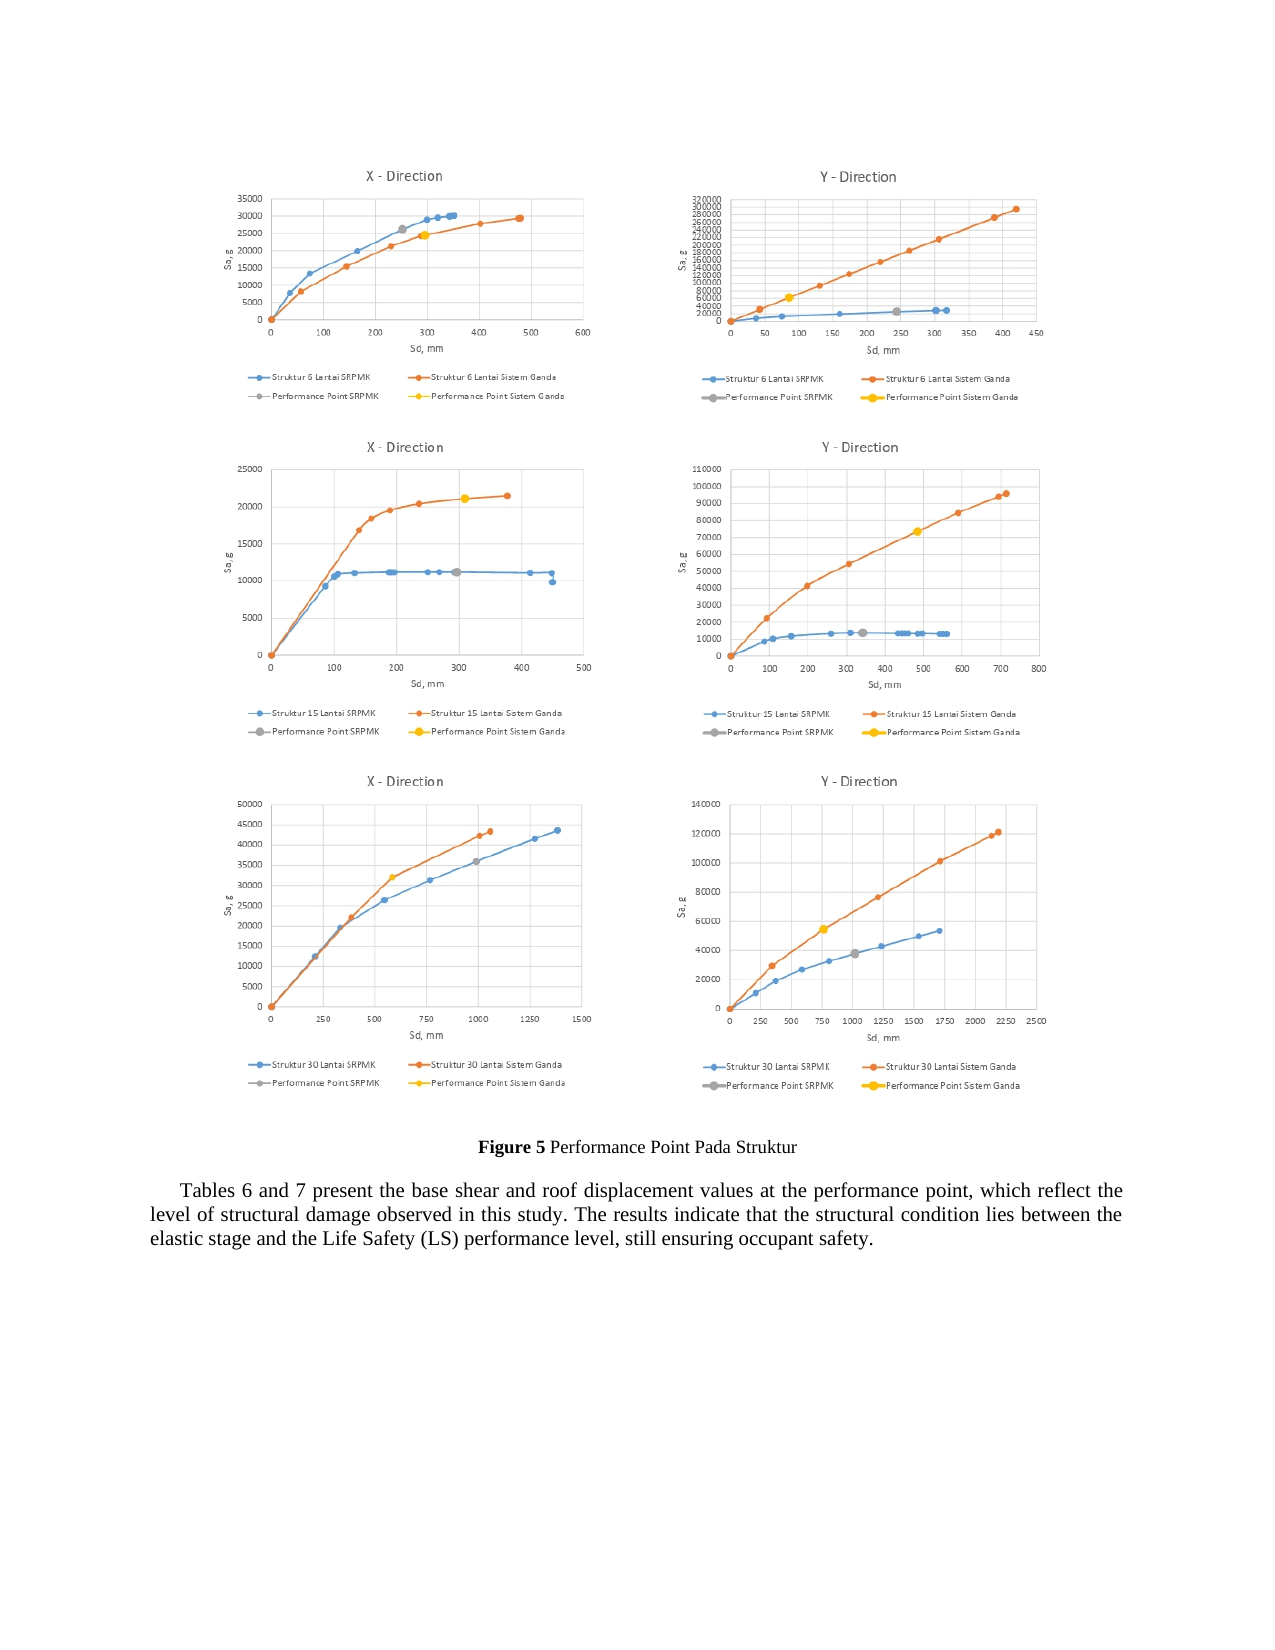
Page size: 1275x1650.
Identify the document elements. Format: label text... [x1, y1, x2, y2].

text Figure 5 Performance Point Pada Struktur [150, 1136, 1125, 1157]
picture [195, 150, 1080, 1136]
text Tables 6 and 7 present the base shear and roof displacement values at the performance point, which reflect the level of structural damage observed in this study. The results indicate that the structural condition lies between the elastic stage and the Life Safety (LS) performance level, still ensuring occupant safety. [150, 1178, 1125, 1250]
